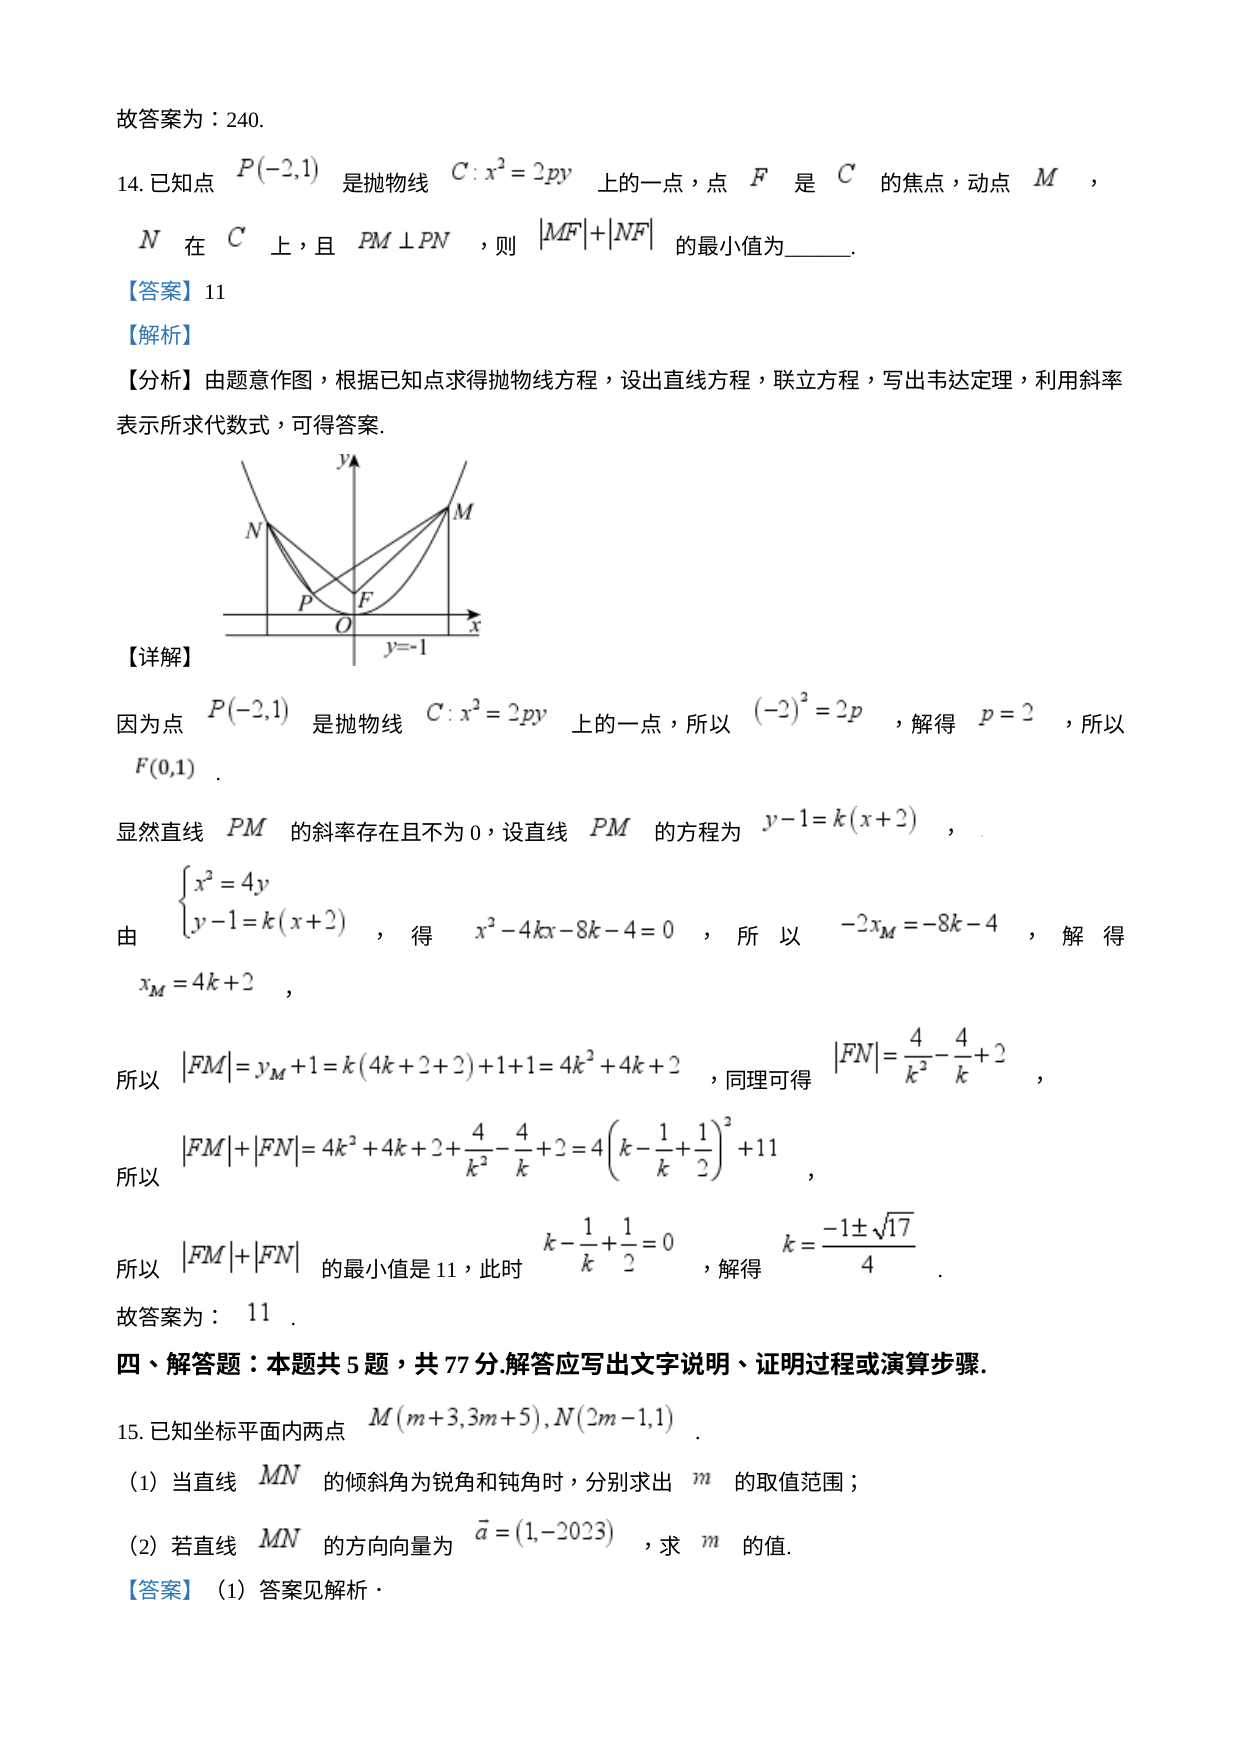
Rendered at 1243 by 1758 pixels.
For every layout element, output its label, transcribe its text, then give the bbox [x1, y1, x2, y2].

picture [839, 907, 1002, 945]
text 因为点是抛物线上的一点，所以，解得，所以. [117, 687, 1126, 786]
text 故答案为：. [117, 1299, 1126, 1332]
picture [224, 224, 252, 255]
text （2）若直线的方向向量为，求的值. [117, 1512, 1126, 1560]
text 显然直线的斜率存在且不为0，设直线的方程为， [117, 798, 1126, 847]
picture [976, 697, 1039, 732]
picture [177, 861, 351, 945]
picture [135, 752, 197, 781]
picture [692, 1470, 716, 1491]
picture [831, 1023, 1011, 1088]
text 由，得，所以，解得， [117, 862, 1126, 1009]
picture [365, 1397, 677, 1440]
picture [471, 911, 678, 945]
picture [541, 1211, 678, 1278]
text 【解析】 [117, 320, 1126, 350]
text 【详解】 [117, 454, 1126, 672]
picture [751, 686, 870, 732]
picture [223, 454, 481, 666]
picture [536, 212, 657, 255]
picture [179, 1109, 781, 1186]
picture [135, 965, 259, 1003]
picture [135, 224, 166, 255]
picture [354, 226, 455, 255]
picture [448, 153, 578, 191]
picture [473, 1511, 619, 1554]
text 14. 已知点是抛物线上的一点，点是的焦点，动点，在上，且，则的最小值为______. [117, 149, 1126, 261]
picture [179, 1045, 684, 1088]
picture [179, 1235, 303, 1278]
text 【答案】（1）答案见解析． [117, 1575, 1126, 1605]
picture [233, 148, 323, 191]
picture [423, 694, 553, 732]
text 【分析】由题意作图，根据已知点求得抛物线方程，设出直线方程，联立方程，写出韦达定理，利用斜率表示所求代数式，可得答案. [117, 365, 1126, 439]
picture [834, 161, 862, 191]
picture [760, 798, 922, 841]
text 四、解答题：本题共5题，共77分.解答应写出文字说明、证明过程或演算步骤. [117, 1346, 1126, 1381]
picture [204, 689, 294, 732]
picture [700, 1533, 724, 1554]
picture [746, 162, 775, 191]
text （1）当直线的倾斜角为锐角和钝角时，分别求出的取值范围； [117, 1461, 1126, 1497]
picture [244, 1298, 272, 1326]
picture [255, 1524, 305, 1554]
picture [781, 1207, 919, 1278]
text 【答案】11 [117, 276, 1126, 306]
picture [1030, 162, 1065, 191]
picture [223, 812, 272, 841]
picture [587, 812, 636, 841]
text 故答案为：240. [117, 104, 1126, 134]
picture [255, 1461, 305, 1491]
